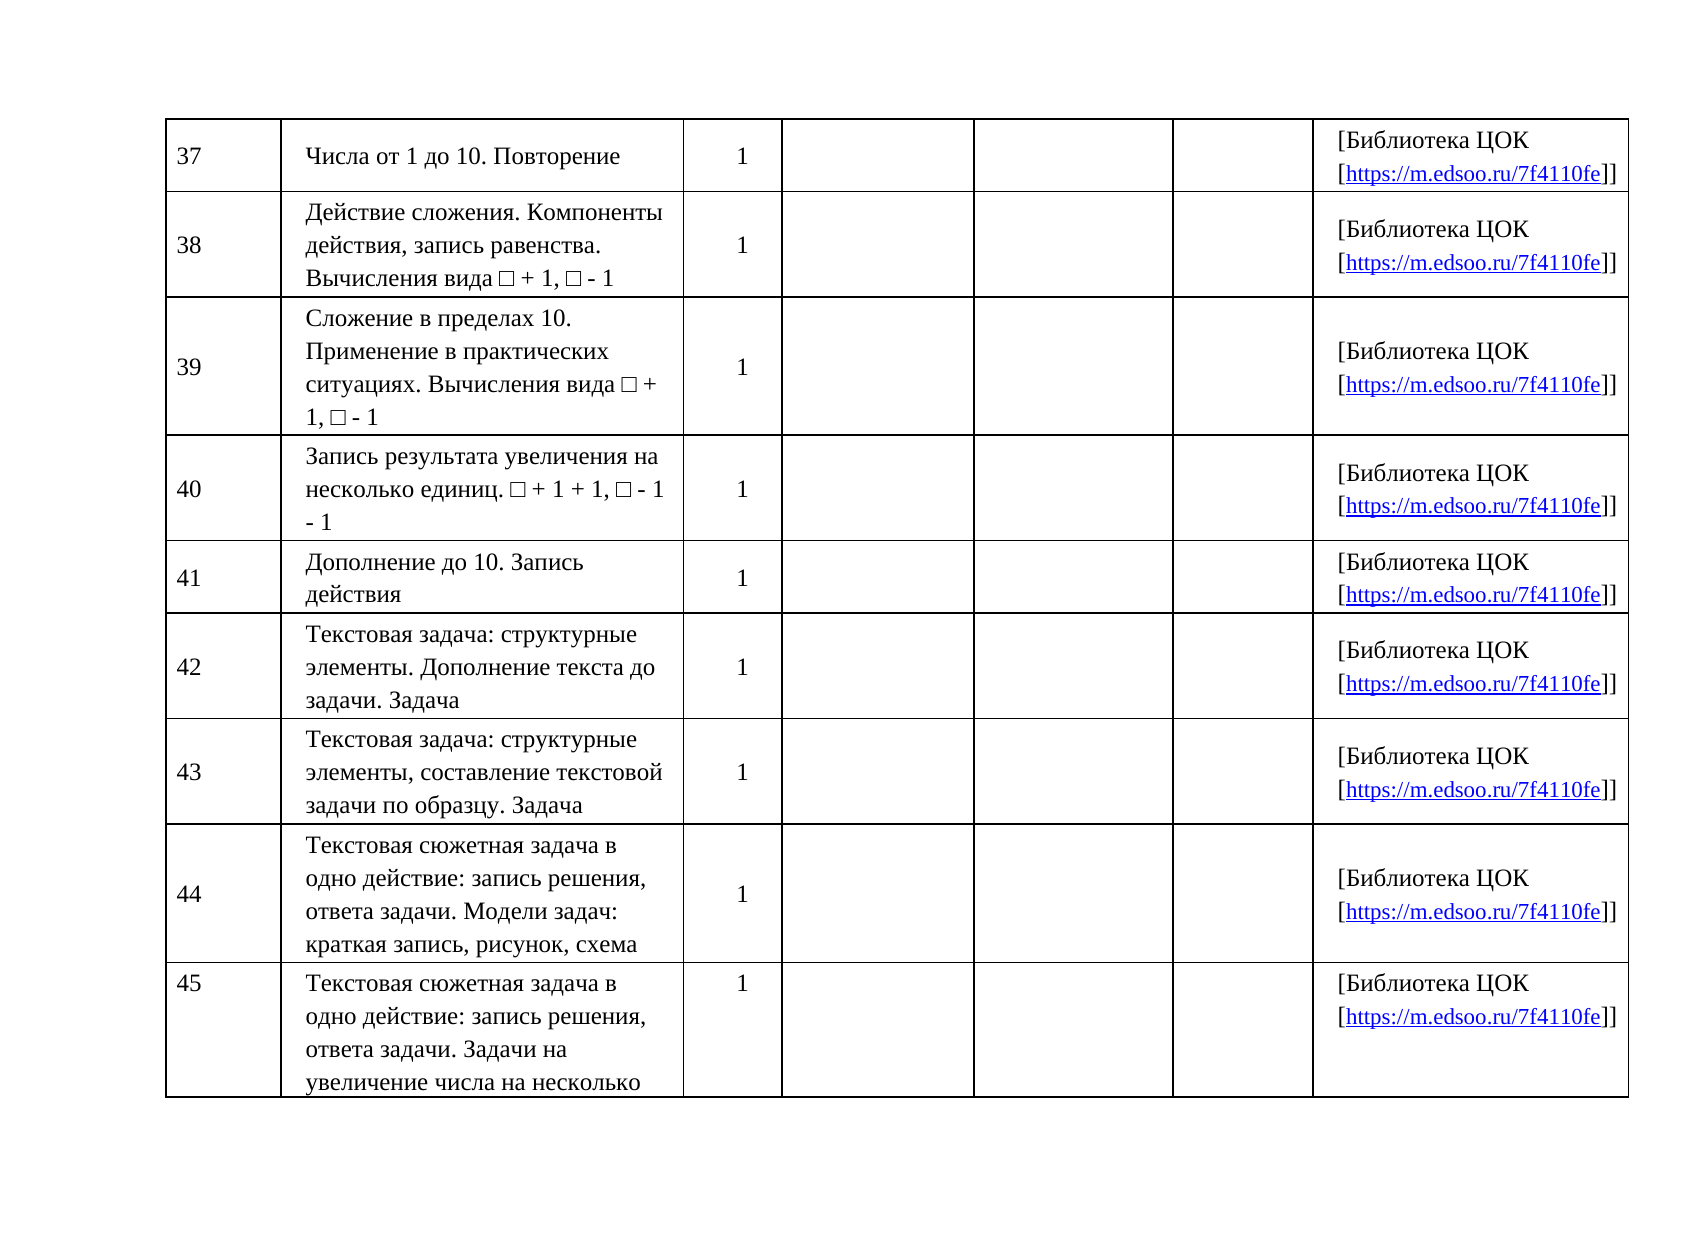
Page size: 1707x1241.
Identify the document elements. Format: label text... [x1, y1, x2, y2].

table_cell [Библиотека ЦОК [https://m.edsoo.ru/7f4110fe]] [1314, 719, 1628, 823]
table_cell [1314, 120, 1628, 191]
table_cell [1174, 963, 1312, 1096]
table_cell [783, 719, 973, 823]
table_cell Текстовая задача: структурные элементы. Дополнение текста до задачи. Задача [282, 614, 683, 718]
table_cell [975, 192, 1172, 296]
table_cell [1314, 192, 1628, 296]
table_cell [1174, 192, 1312, 296]
table_cell 1 [684, 963, 781, 1096]
table_cell 1 [684, 436, 781, 540]
table_cell [Библиотека ЦОК [https://m.edsoo.ru/7f4110fe]] [1314, 614, 1628, 718]
table_cell 43 [167, 719, 280, 823]
table_cell 37 [167, 120, 280, 191]
table_cell 39 [167, 298, 280, 434]
table_cell 1 [684, 298, 781, 434]
table_cell [Библиотека ЦОК [https://m.edsoo.ru/7f4110fe]] [1314, 298, 1628, 434]
table_cell 45 [167, 963, 280, 1096]
table_cell [975, 963, 1172, 1096]
table_cell [Библиотека ЦОК [https://m.edsoo.ru/7f4110fe]] [1314, 541, 1628, 612]
table_cell [Библиотека ЦОК [https://m.edsoo.ru/7f4110fe]] [1314, 825, 1628, 961]
table_cell 40 [167, 436, 280, 540]
table_cell [975, 719, 1172, 823]
table_cell [975, 614, 1172, 718]
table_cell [1314, 963, 1628, 1096]
table_cell 42 [167, 614, 280, 718]
table_cell Текстовая сюжетная задача в одно действие: запись решения, ответа задачи. Модели задач: краткая запись, рисунок, схема [282, 825, 683, 961]
table_cell 1 [684, 541, 781, 612]
table_cell [1174, 436, 1312, 540]
table_cell Числа от 1 до 10. Повторение [282, 120, 683, 191]
table_cell 1 [684, 192, 781, 296]
table_cell [975, 825, 1172, 961]
table_cell 1 [684, 120, 781, 191]
table_cell 44 [167, 825, 280, 961]
table_cell 1 [684, 825, 781, 961]
table_cell [1174, 120, 1312, 191]
table_cell Запись результата увеличения на несколько единиц. □ + 1 + 1, □ - 1 - 1 [282, 436, 683, 540]
table_cell [975, 436, 1172, 540]
table_cell [783, 825, 973, 961]
table_cell [783, 541, 973, 612]
table_cell Действие сложения. Компоненты действия, запись равенства. Вычисления вида □ + 1, □ - 1 [282, 192, 683, 296]
table_cell [1174, 541, 1312, 612]
table_cell [975, 541, 1172, 612]
table_cell [783, 963, 973, 1096]
table_cell [1174, 614, 1312, 718]
table_cell 1 [684, 719, 781, 823]
table_cell Текстовая задача: структурные элементы, составление текстовой задачи по образцу. Задача [282, 719, 683, 823]
table_cell [783, 120, 973, 191]
table_cell [1174, 825, 1312, 961]
table_cell Дополнение до 10. Запись действия [282, 541, 683, 612]
table_cell [975, 298, 1172, 434]
table_cell 38 [167, 192, 280, 296]
table_cell Сложение в пределах 10. Применение в практических ситуациях. Вычисления вида □ + 1, □ - 1 [282, 298, 683, 434]
table_cell [Библиотека ЦОК [https://m.edsoo.ru/7f4110fe]] [1314, 436, 1628, 540]
table_cell [1174, 719, 1312, 823]
table_cell [975, 120, 1172, 191]
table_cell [282, 963, 683, 1096]
table_cell [783, 436, 973, 540]
table_cell [783, 192, 973, 296]
table_cell 1 [684, 614, 781, 718]
table_cell 41 [167, 541, 280, 612]
table_cell [783, 614, 973, 718]
table_cell [1174, 298, 1312, 434]
table_cell [783, 298, 973, 434]
